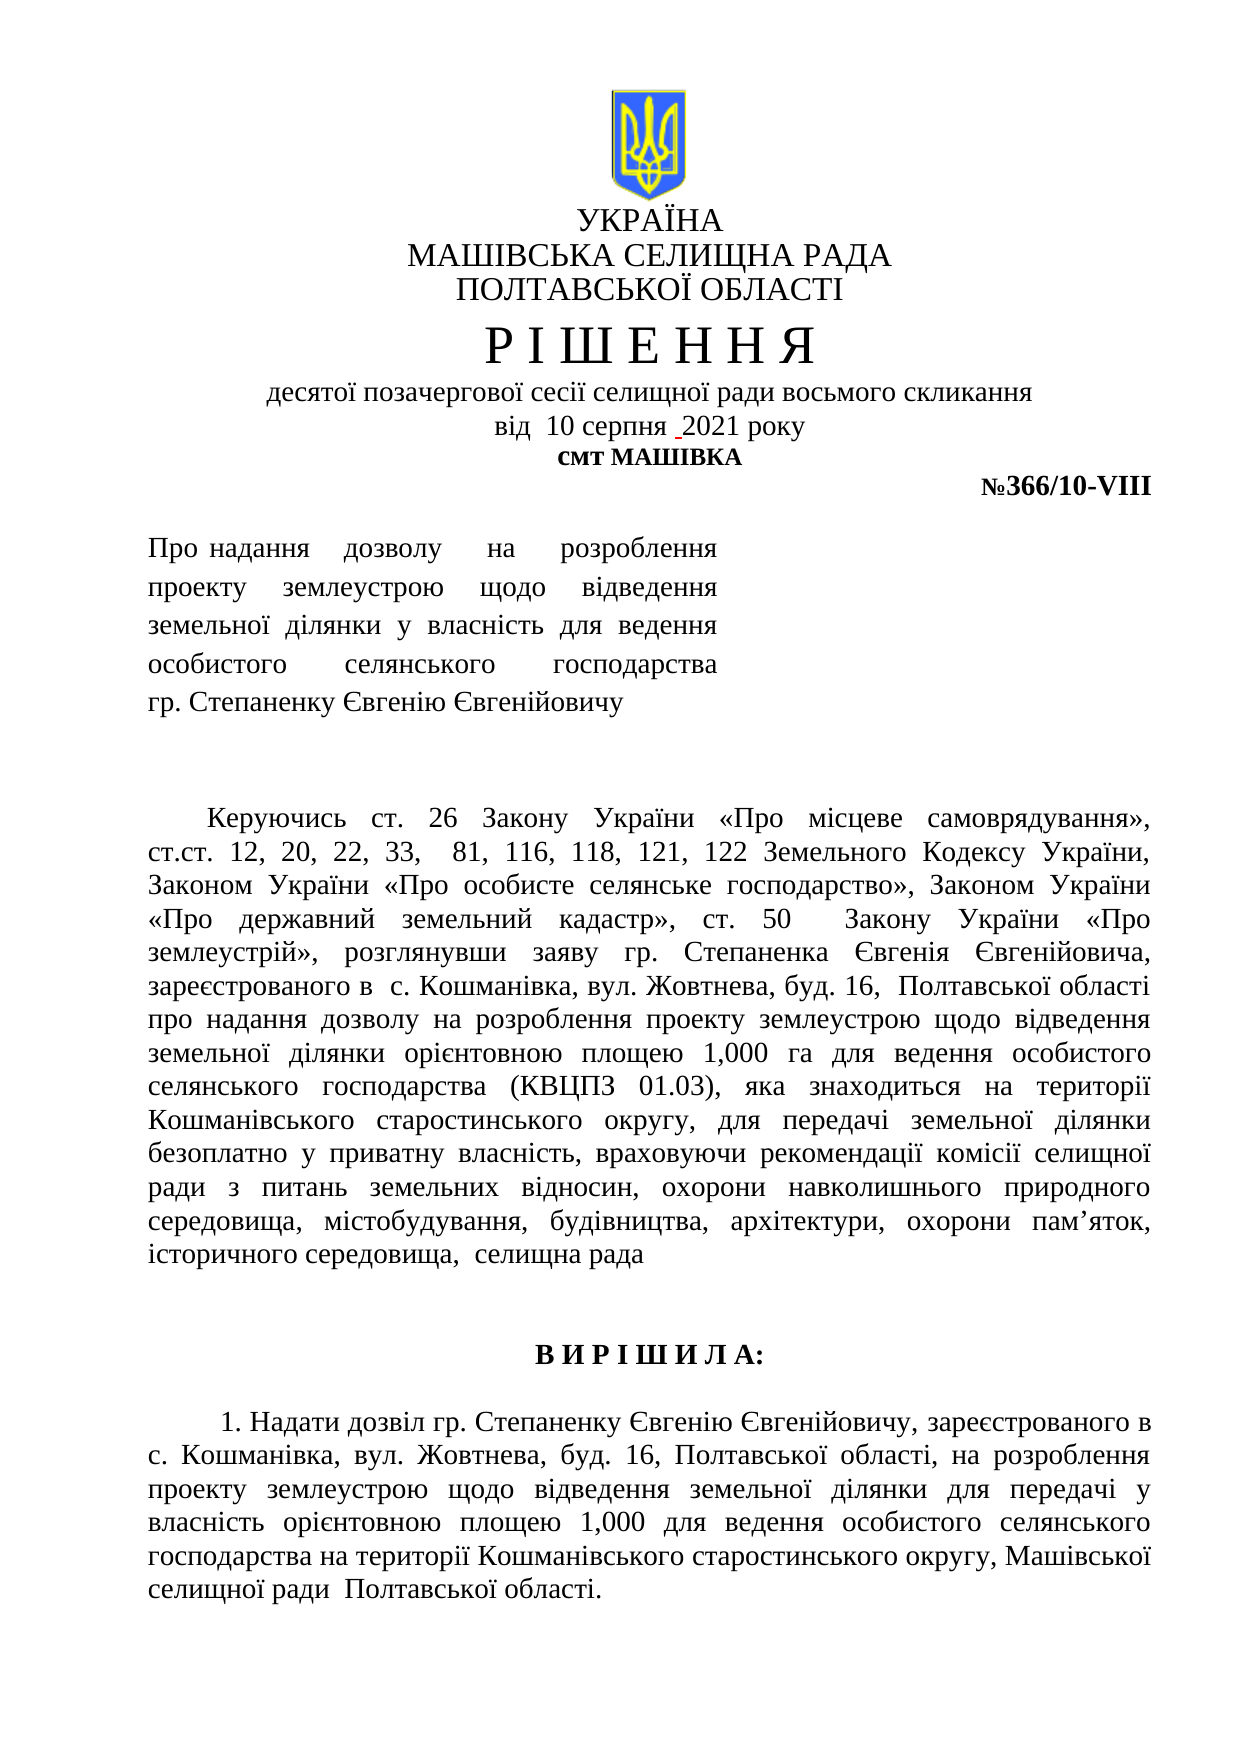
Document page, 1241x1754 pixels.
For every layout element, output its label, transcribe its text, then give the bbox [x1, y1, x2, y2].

text Керуючись ст. 26 Закону України «Про місцеве самоврядування», ст.ст. 12, 20, 22, 33, 81, 116, 118, 121, 122 Земельного Кодексу України, Законом України «Про особисте селянське господарство», Законом України «Про державний земельний кадастр», ст. 50 Закону України «Про землеустрій», розглянувши заяву гр. Степаненка Євгенія Євгенійовича, зареєстрованого в с. Кошманівка, вул. Жовтнева, буд. 16, Полтавської області про надання дозволу на розроблення проекту землеустрою щодо відведення земельної ділянки орієнтовною площею 1,000 га для ведення особистого селянського господарства (КВЦПЗ 01.03), яка знаходиться на території Кошманівського старостинського округу, для передачі земельної ділянки безоплатно у приватну власність, враховуючи рекомендації комісії селищної ради з питань земельних відносин, охорони навколишнього природного середовища, містобудування, будівництва, архітектури, охорони пам’яток, історичного середовища, селищна рада [148, 800, 1152, 1270]
table_header Про надання дозволу на розроблення проекту землеустрою щодо відведення земельної ділянки у власність для ведення особистого селянського господарства гр. Степаненку Євгенію Євгенійовичу [136, 530, 729, 800]
list від 10 серпня 2021 року [148, 408, 1152, 441]
text ПОЛТАВСЬКОЇ ОБЛАСТІ [148, 273, 1152, 308]
list десятої позачергової сесії селищної ради восьмого скликання [148, 374, 1152, 408]
text УКРАЇНА [148, 204, 1152, 239]
list смт МАШІВКА [148, 441, 1152, 472]
list №366/10-VIII [148, 472, 1152, 502]
text В И Р І Ш И Л А: [148, 1337, 1152, 1370]
subtitle Р І Ш Е Н Н Я [148, 318, 1152, 374]
text МАШІВСЬКА СЕЛИЩНА РАДА [148, 239, 1152, 273]
text 1. Надати дозвіл гр. Степаненку Євгенію Євгенійовичу, зареєстрованого в с. Кошманівка, вул. Жовтнева, буд. 16, Полтавської області, на розроблення проекту землеустрою щодо відведення земельної ділянки для передачі у власність орієнтовною площею 1,000 для ведення особистого селянського господарства на території Кошманівського старостинського округу, Машівської селищної ради Полтавської області. [148, 1404, 1152, 1605]
